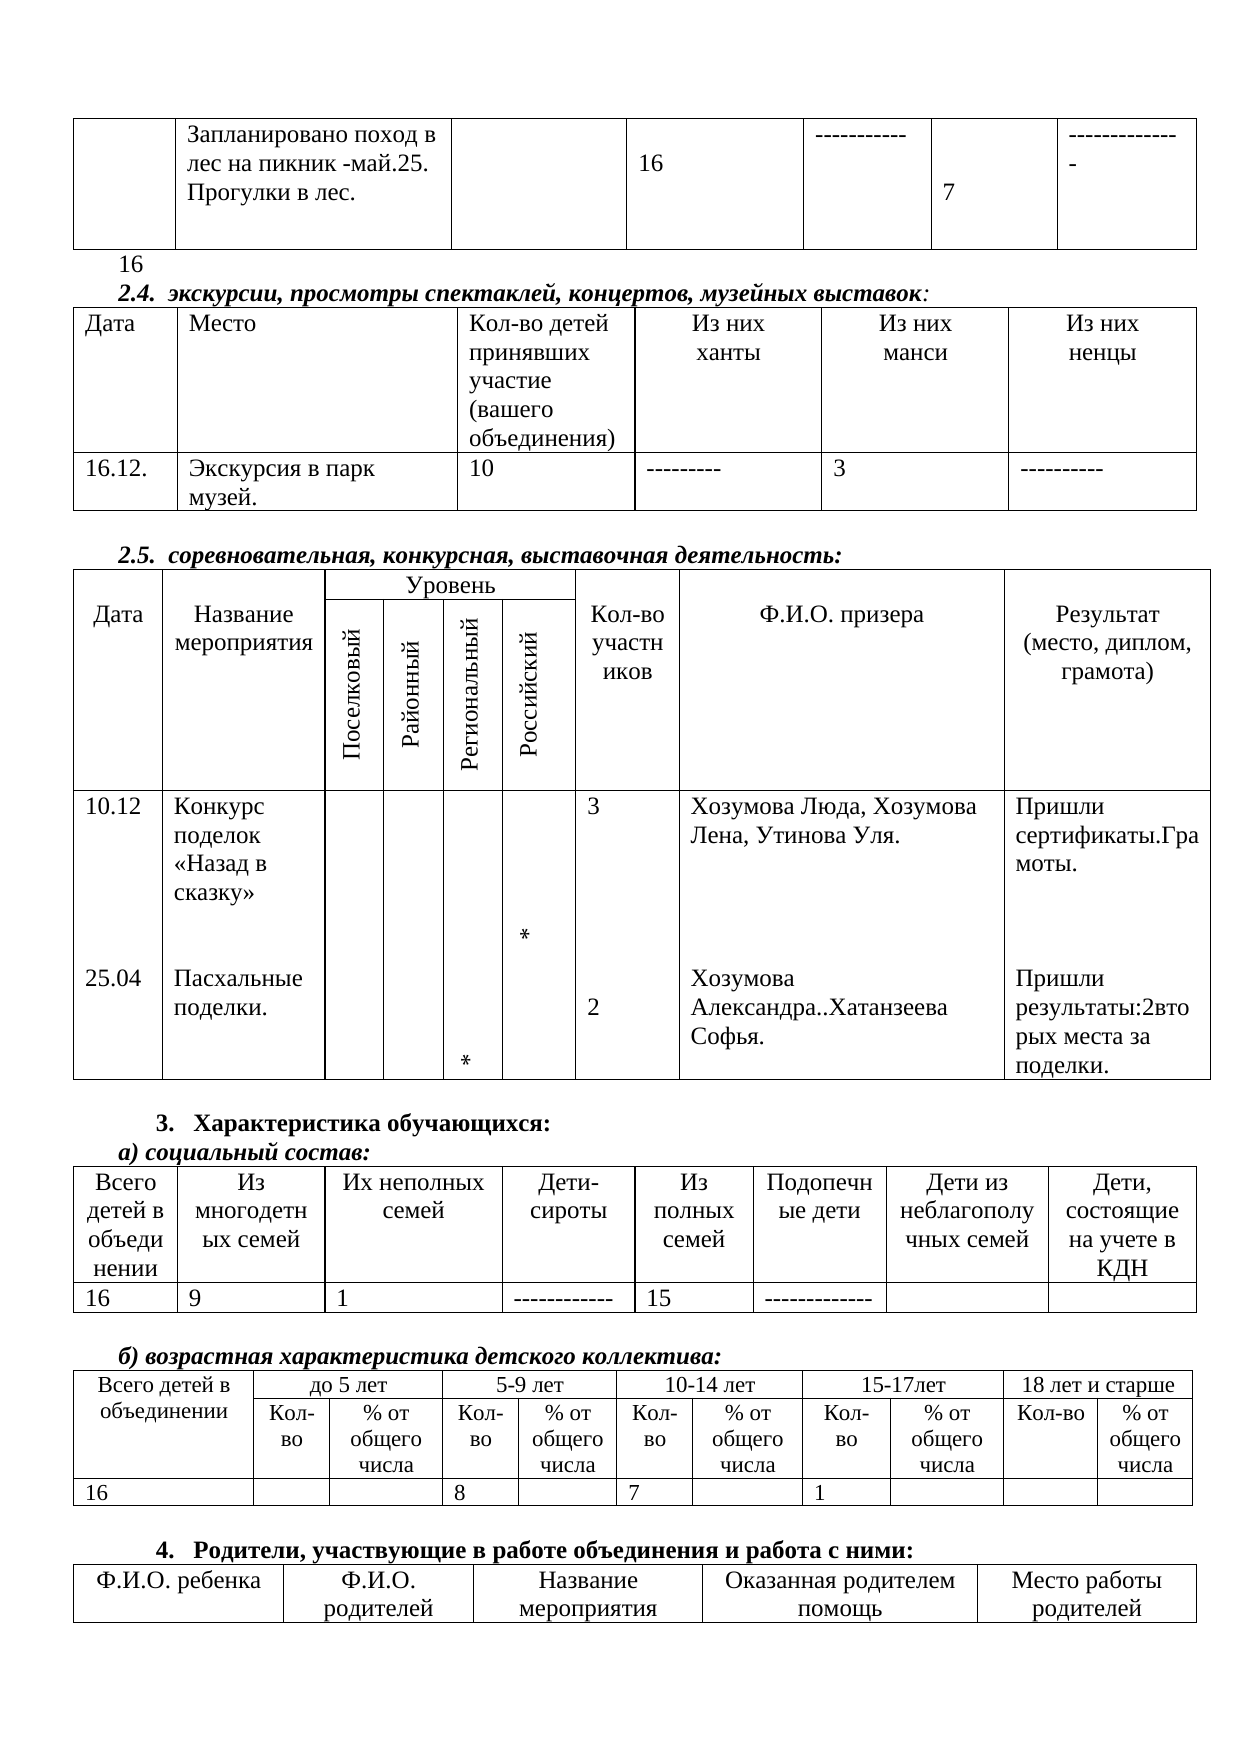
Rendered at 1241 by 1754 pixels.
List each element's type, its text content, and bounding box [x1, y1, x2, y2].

table_header Название мероприятия [163, 570, 324, 790]
table_cell [891, 1479, 1003, 1505]
table_cell ----------- [804, 119, 931, 248]
table_header Из них ханты [636, 308, 821, 452]
table_header Их неполных семей [326, 1167, 502, 1282]
table_cell 7 [617, 1479, 692, 1505]
table_header Дата [74, 308, 177, 452]
table_cell Конкурс поделок «Назад в сказку» Пасхальные поделки. [163, 791, 324, 1078]
table_cell Региональный [444, 600, 502, 790]
table_cell [519, 1479, 616, 1505]
table_cell 1 [326, 1283, 502, 1312]
table_cell 3 [822, 453, 1008, 510]
table_cell 16 [74, 1283, 177, 1312]
table_cell 16.12. [74, 453, 177, 510]
table_cell Российский [503, 600, 575, 790]
table_header Дети, состоящие на учете в КДН [1049, 1167, 1196, 1282]
table_cell 3 2 [576, 791, 679, 1078]
table_cell ------------ [503, 1283, 634, 1312]
table_cell Кол-во [803, 1399, 890, 1478]
table_cell [1098, 1479, 1192, 1505]
table_cell Кол-во [443, 1399, 518, 1478]
table_header 5-9 лет [443, 1371, 616, 1398]
text 2.4. экскурсии, просмотры спектаклей, концертов, музейных выставок: [118, 278, 1152, 307]
table_cell 10.12 25.04 [74, 791, 162, 1078]
table_header до 5 лет [254, 1371, 442, 1398]
table_header 15-17лет [803, 1371, 1003, 1398]
text а) социальный состав: [118, 1137, 1152, 1166]
table_cell [452, 119, 626, 248]
table_header Из многодетных семей [178, 1167, 324, 1282]
table_header 10-14 лет [617, 1371, 802, 1398]
text 2.5. соревновательная, конкурсная, выставочная деятельность: [118, 540, 1152, 569]
table_header Кол-во детей принявших участие (вашего объединения) [458, 308, 634, 452]
table_cell 10 [458, 453, 634, 510]
table_cell -------------- [1058, 119, 1196, 248]
table_cell Экскурсия в парк музей. [178, 453, 457, 510]
table_cell Районный [384, 600, 443, 790]
table_cell [693, 1479, 802, 1505]
table_header Дети-сироты [503, 1167, 634, 1282]
table_cell 9 [178, 1283, 324, 1312]
table_header Дети из неблагополучных семей [887, 1167, 1048, 1282]
table_cell % от общего числа [693, 1399, 802, 1478]
table_cell * [444, 791, 502, 1078]
text б) возрастная характеристика детского коллектива: [118, 1341, 1152, 1370]
table_cell % от общего числа [1098, 1399, 1192, 1478]
table_cell Пришли сертификаты.Грамоты. Пришли результаты:2вторых места за поделки. [1005, 791, 1210, 1078]
table_header Название мероприятия [474, 1565, 702, 1622]
table_header Ф.И.О. ребенка [74, 1565, 283, 1622]
table_cell 8 [443, 1479, 518, 1505]
table_header Ф.И.О. призера [680, 570, 1004, 790]
table_cell 7 [932, 119, 1057, 248]
table_cell Хозумова Люда, Хозумова Лена, Утинова Уля. Хозумова Александра..Хатанзеева Софья. [680, 791, 1004, 1078]
table_header Место [178, 308, 457, 452]
table_header Из них ненцы [1009, 308, 1196, 452]
table_cell [1004, 1479, 1097, 1505]
list Характеристика обучающихся: [156, 1108, 1152, 1137]
table_cell * [503, 791, 575, 1078]
table_header Всего детей в объединении [74, 1167, 177, 1282]
table_cell 16 [627, 119, 803, 248]
table_header Кол-во участников [576, 570, 679, 790]
table_cell ------------- [754, 1283, 886, 1312]
table_cell 16 [74, 1479, 253, 1505]
text 16 [118, 250, 1152, 278]
table_header Из них манси [822, 308, 1008, 452]
table_cell 1 [803, 1479, 890, 1505]
table_cell Кол-во [254, 1399, 329, 1478]
table_cell % от общего числа [519, 1399, 616, 1478]
table_header Подопечные дети [754, 1167, 886, 1282]
table_header Место работы родителей [978, 1565, 1196, 1622]
table_cell [330, 1479, 442, 1505]
table_cell Поселковый [326, 600, 383, 790]
table_cell [254, 1479, 329, 1505]
table_header Всего детей в объединении [74, 1371, 253, 1478]
table_cell Кол-во [1004, 1399, 1097, 1478]
table_cell [326, 791, 383, 1078]
table_header Оказанная родителем помощь [703, 1565, 977, 1622]
table_header Результат (место, диплом, грамота) [1005, 570, 1210, 790]
table_cell [887, 1283, 1048, 1312]
table_cell --------- [636, 453, 821, 510]
table_cell [384, 791, 443, 1078]
table_header 18 лет и старше [1004, 1371, 1192, 1398]
table_cell 15 [636, 1283, 753, 1312]
list Родители, участвующие в работе объединения и работа с ними: [156, 1535, 1152, 1564]
table_cell % от общего числа [891, 1399, 1003, 1478]
table_header Дата [74, 570, 162, 790]
table_header Ф.И.О. родителей [284, 1565, 473, 1622]
table_header Из полных семей [636, 1167, 753, 1282]
table_cell [1049, 1283, 1196, 1312]
table_cell Запланировано поход в лес на пикник -май.25. Прогулки в лес. [176, 119, 451, 248]
table_cell % от общего числа [330, 1399, 442, 1478]
table_cell ---------- [1009, 453, 1196, 510]
table_cell Кол-во [617, 1399, 692, 1478]
table_cell [74, 119, 175, 248]
table_header Уровень [326, 570, 575, 599]
